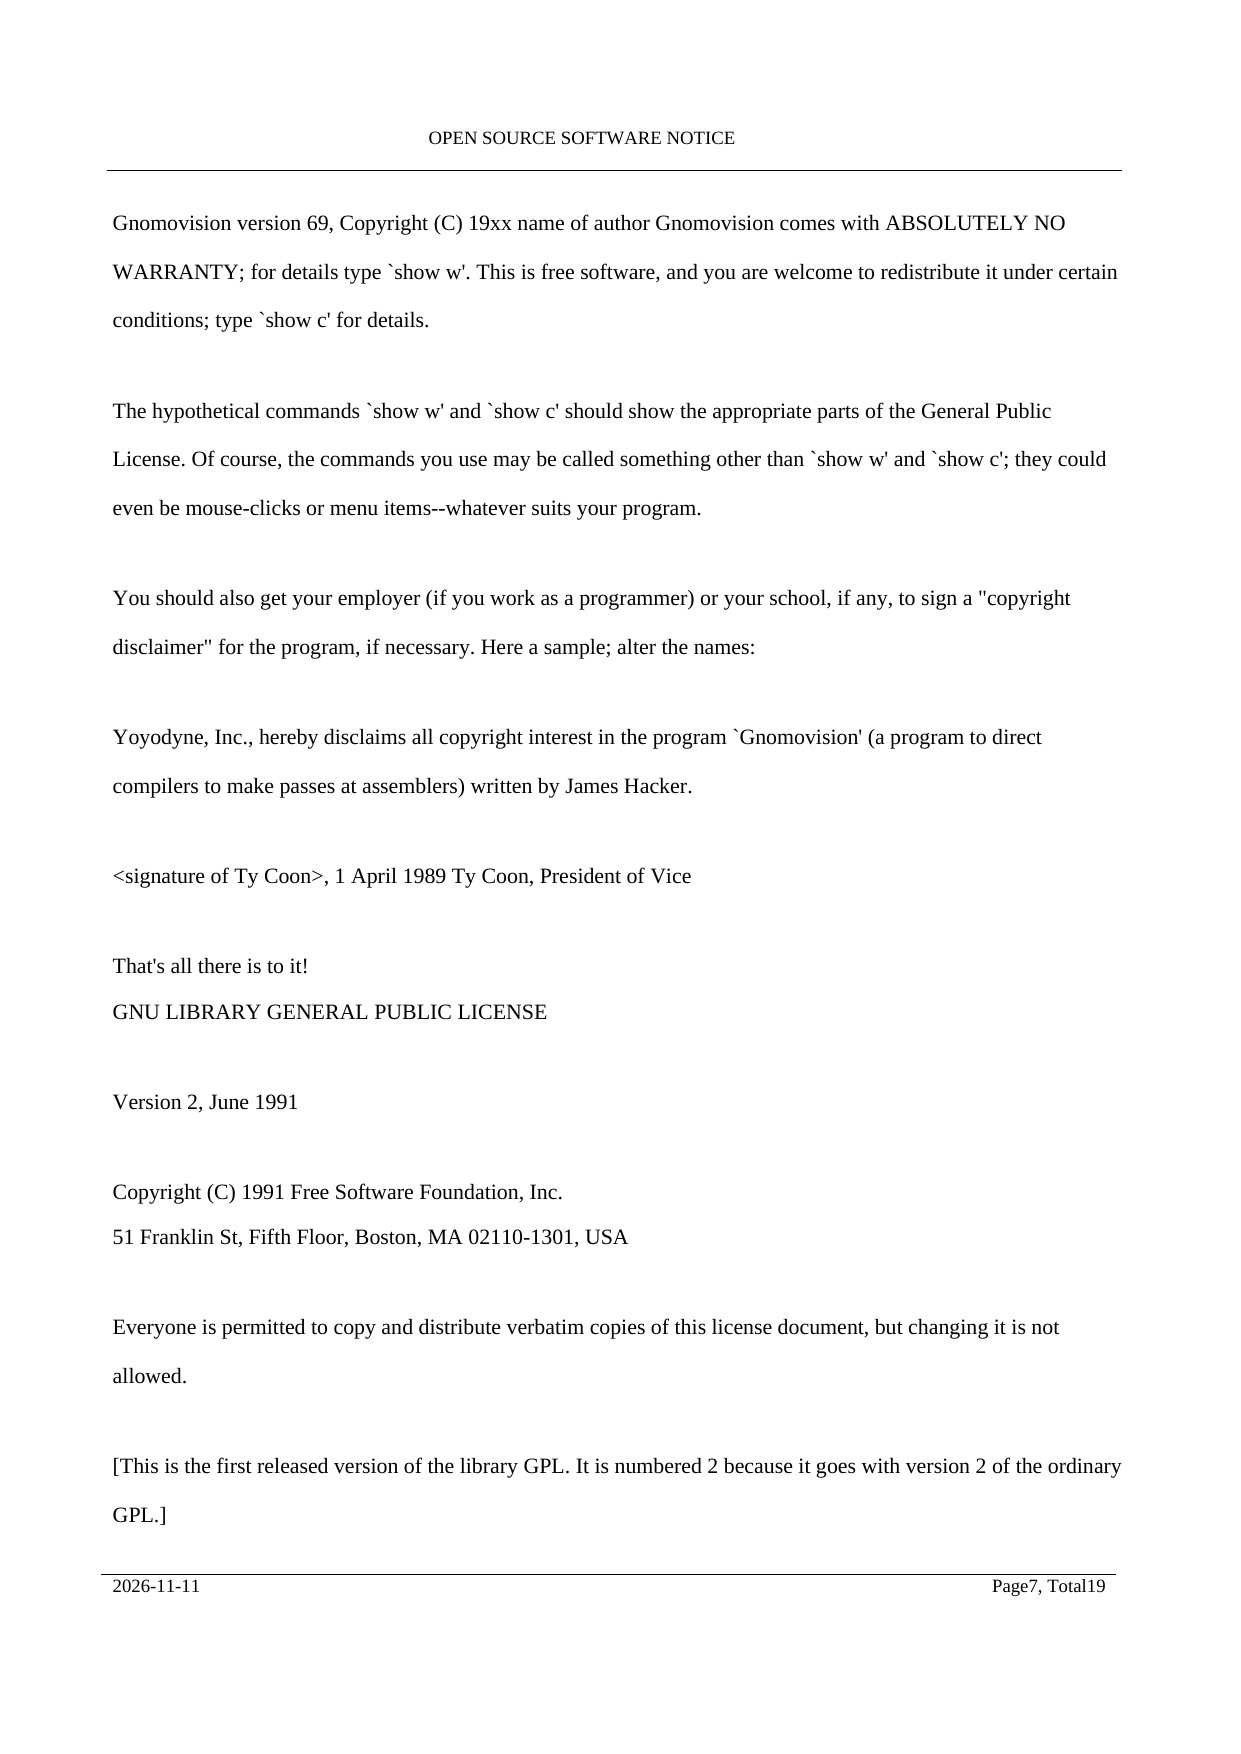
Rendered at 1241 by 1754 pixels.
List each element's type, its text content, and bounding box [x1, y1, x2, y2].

text The hypothetical commands `show w' and `show c' should show the appropriate parts of the General Public License. Of course, the commands you use may be called something other than `show w' and `show c'; they could even be mouse-clicks or menu items--whatever suits your program. [112, 394, 1128, 524]
text <signature of Ty Coon>, 1 April 1989 Ty Coon, President of Vice [112, 860, 1128, 892]
text Yoyodyne, Inc., hereby disclaims all copyright interest in the program `Gnomovision' (a program to direct compilers to make passes at assemblers) written by James Hacker. [112, 721, 1128, 802]
text GNU LIBRARY GENERAL PUBLIC LICENSE [112, 995, 1128, 1027]
text [This is the first released version of the library GPL. It is numbered 2 because it goes with version 2 of the ordinary GPL.] [112, 1450, 1128, 1531]
text Gnomovision version 69, Copyright (C) 19xx name of author Gnomovision comes with ABSOLUTELY NO WARRANTY; for details type `show w'. This is free software, and you are welcome to redistribute it under certain conditions; type `show c' for details. [112, 206, 1128, 336]
text Everyone is permitted to copy and distribute verbatim copies of this license document, but changing it is not allowed. [112, 1311, 1128, 1392]
text You should also get your employer (if you work as a programmer) or your school, if any, to sign a "copyright disclaimer" for the program, if necessary. Here a sample; alter the names: [112, 582, 1128, 663]
text Version 2, June 1991 [112, 1085, 1128, 1118]
text Copyright (C) 1991 Free Software Foundation, Inc. [112, 1175, 1128, 1208]
text 51 Franklin St, Fifth Floor, Boston, MA 02110-1301, USA [112, 1221, 1128, 1253]
text That's all there is to it! [112, 950, 1128, 982]
